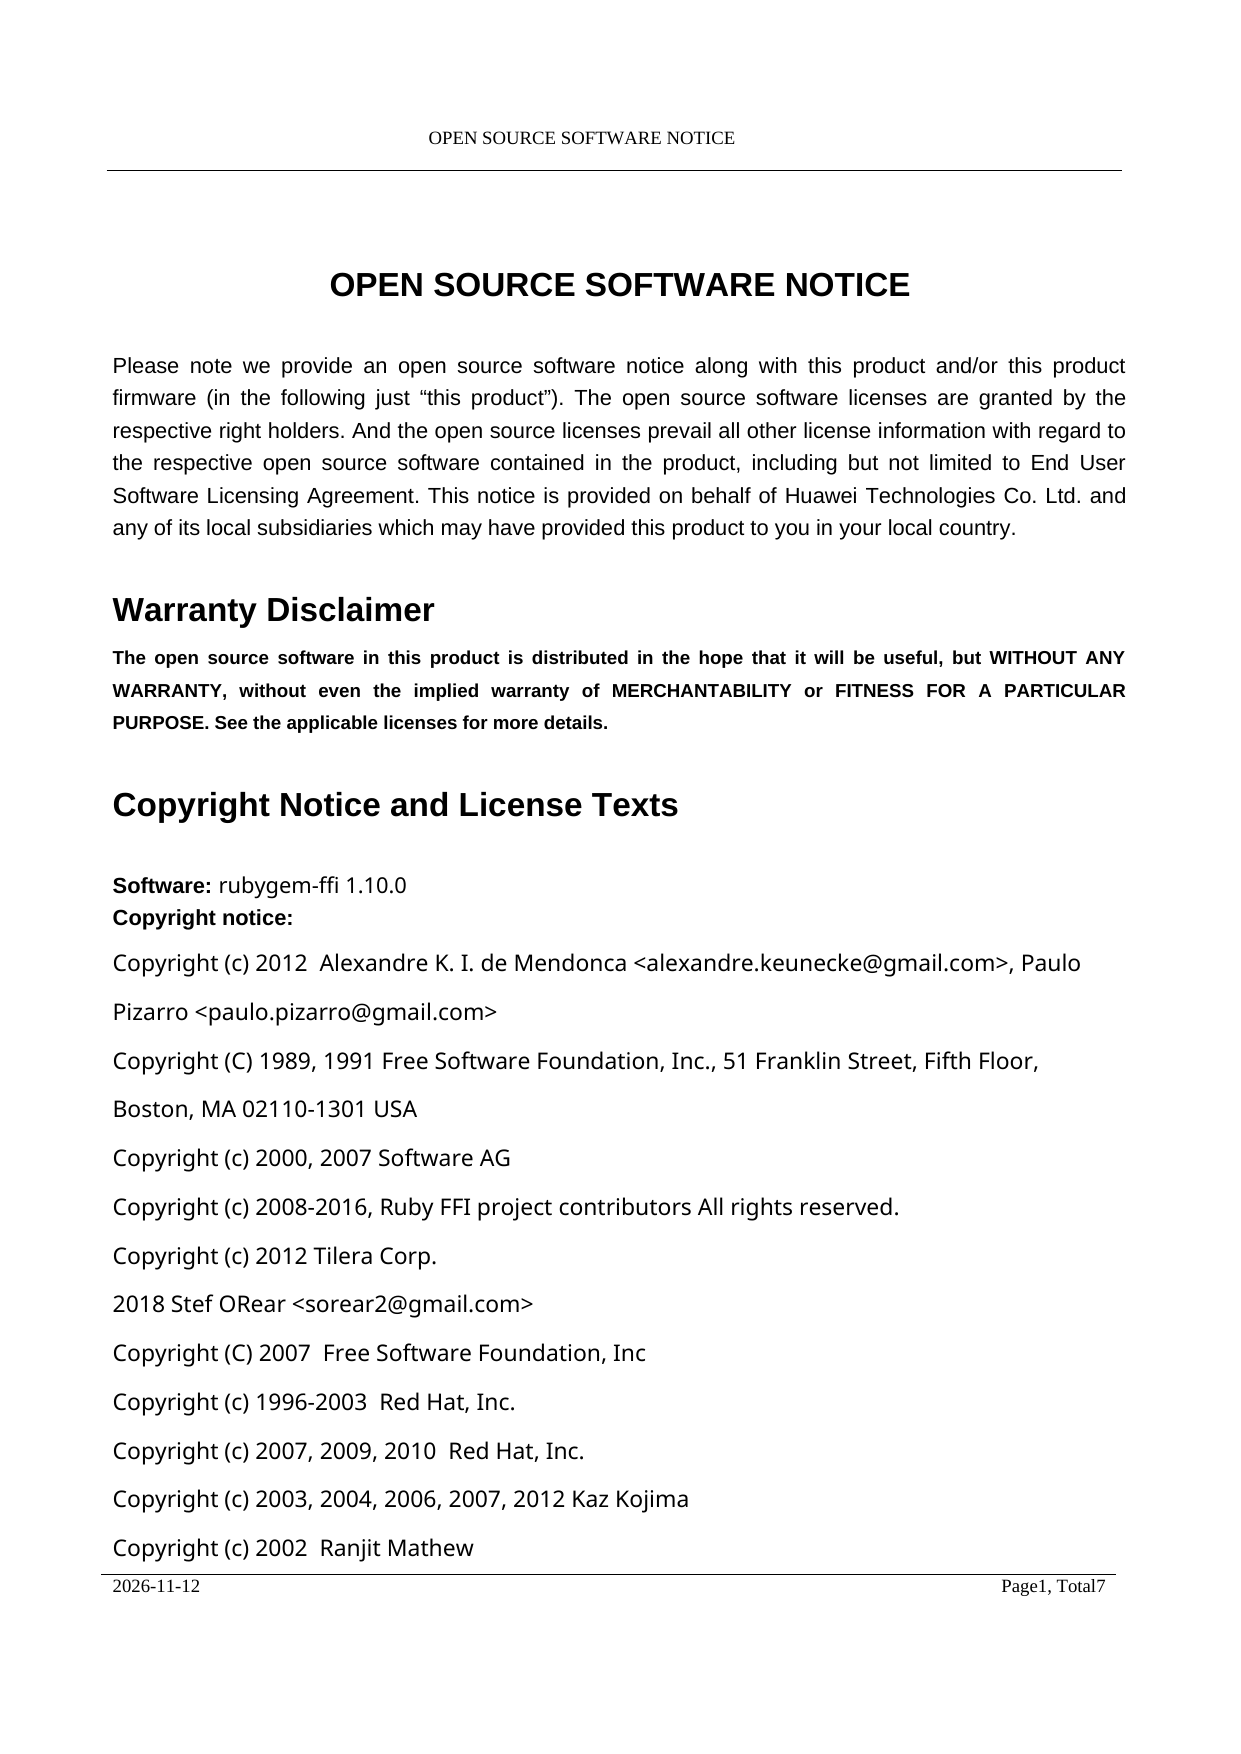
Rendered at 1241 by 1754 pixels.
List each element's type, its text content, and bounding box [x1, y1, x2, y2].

text Copyright notice: [112, 901, 1128, 934]
text Please note we provide an open source software notice along with this product and/or this product firmware (in the following just “this product”). The open source software licenses are granted by the respective right holders. And the open source licenses prevail all other license information with regard to the respective open source software contained in the product, including but not limited to End User Software Licensing Agreement. This notice is provided on behalf of Huawei Technologies Co. Ltd. and any of its local subsidiaries which may have provided this product to you in your local country. [112, 349, 1128, 544]
text Copyright Notice and License Texts [112, 771, 1128, 836]
text Warranty Disclaimer [112, 576, 1128, 641]
text OPEN SOURCE SOFTWARE NOTICE [112, 251, 1128, 316]
text The open source software in this product is distributed in the hope that it will be useful, but WITHOUT ANY WARRANTY, without even the implied warranty of MERCHANTABILITY or FITNESS FOR A PARTICULAR PURPOSE. See the applicable licenses for more details. [112, 641, 1128, 739]
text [112, 947, 1128, 1564]
text Software: rubygem-ffi 1.10.0 [112, 869, 1128, 901]
